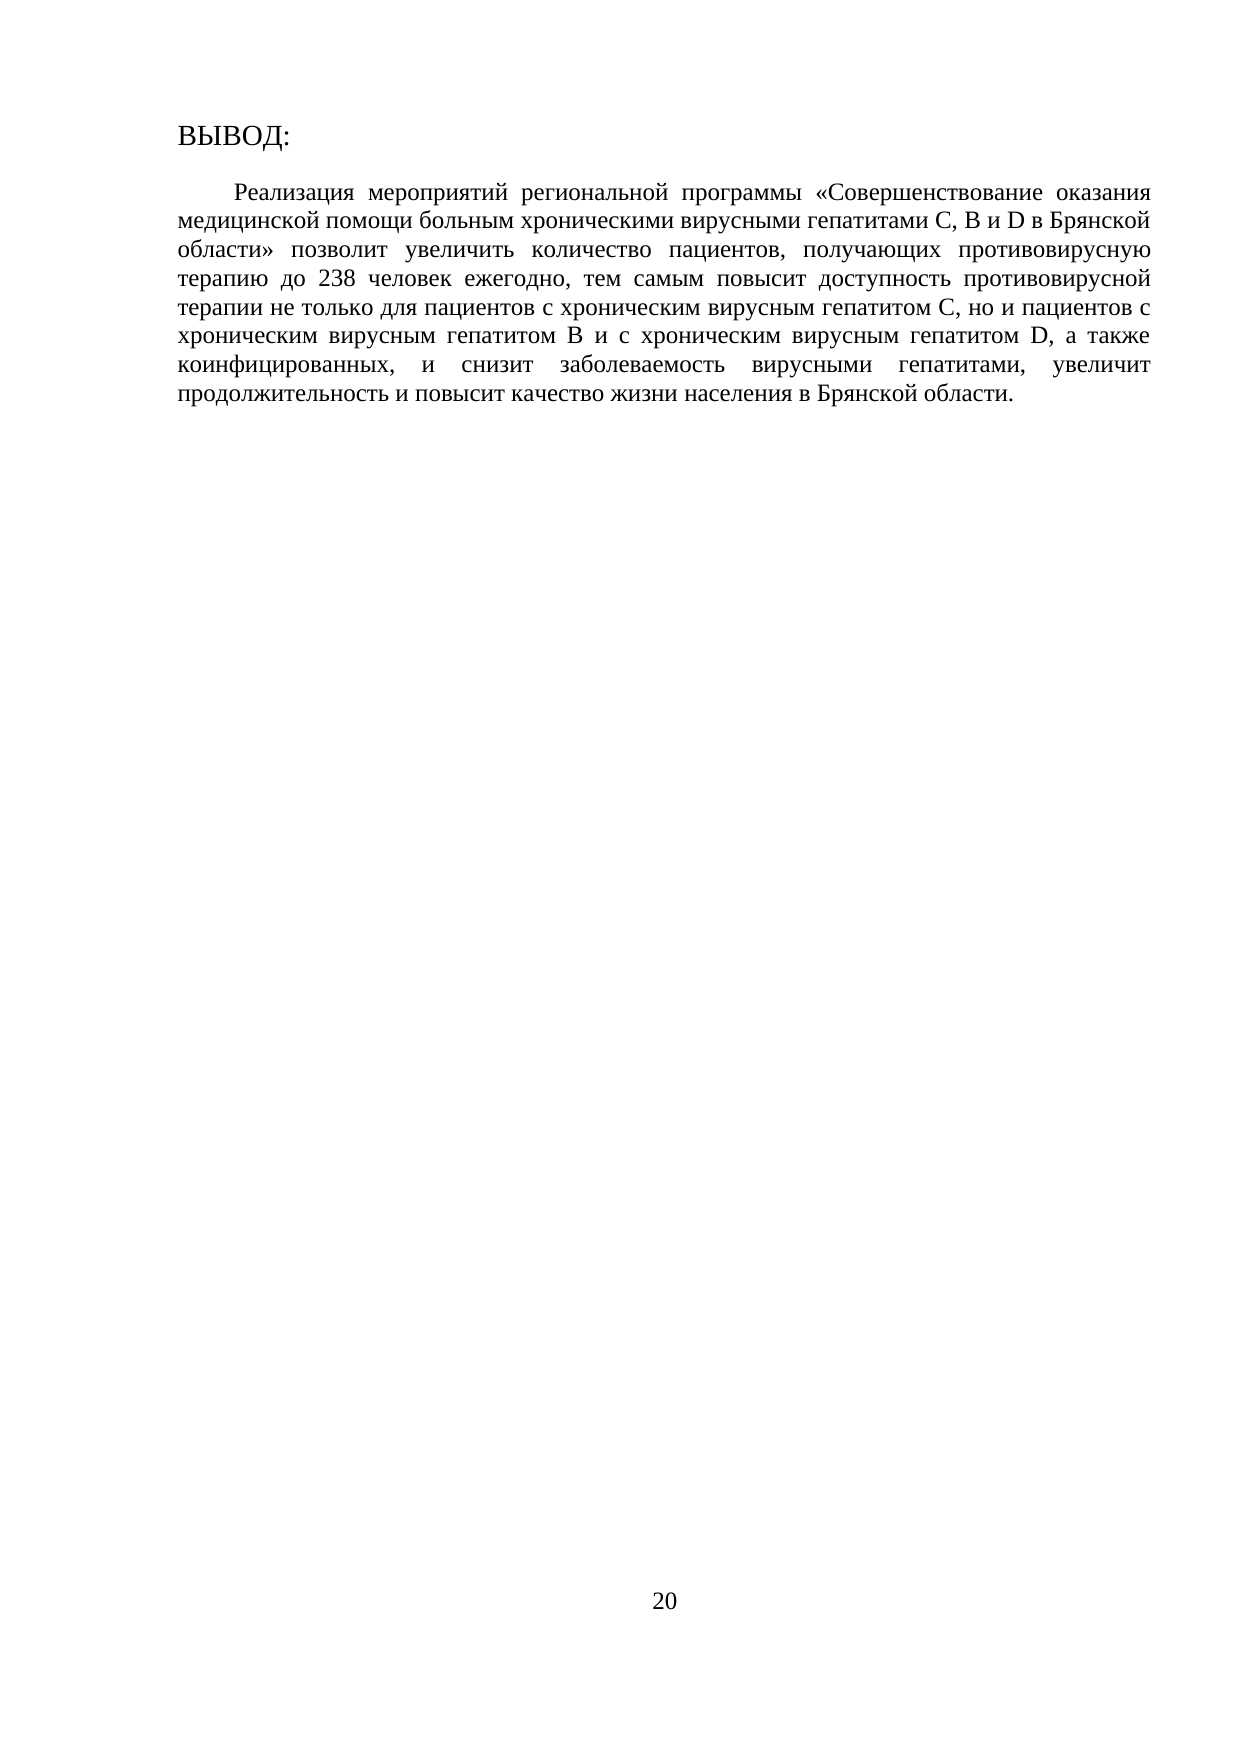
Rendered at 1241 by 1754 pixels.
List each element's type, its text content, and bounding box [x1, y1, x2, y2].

text ВЫВОД: [177, 118, 1152, 152]
text Реализация мероприятий региональной программы «Совершенствование оказания медицинской помощи больным хроническими вирусными гепатитами C, B и D в Брянской области» позволит увеличить количество пациентов, получающих противовирусную терапию до 238 человек ежегодно, тем самым повысит доступность противовирусной терапии не только для пациентов с хроническим вирусным гепатитом С, но и пациентов с хроническим вирусным гепатитом В и с хроническим вирусным гепатитом D, а также коинфицированных, и снизит заболеваемость вирусными гепатитами, увеличит продолжительность и повысит качество жизни населения в Брянской области. [177, 177, 1152, 407]
